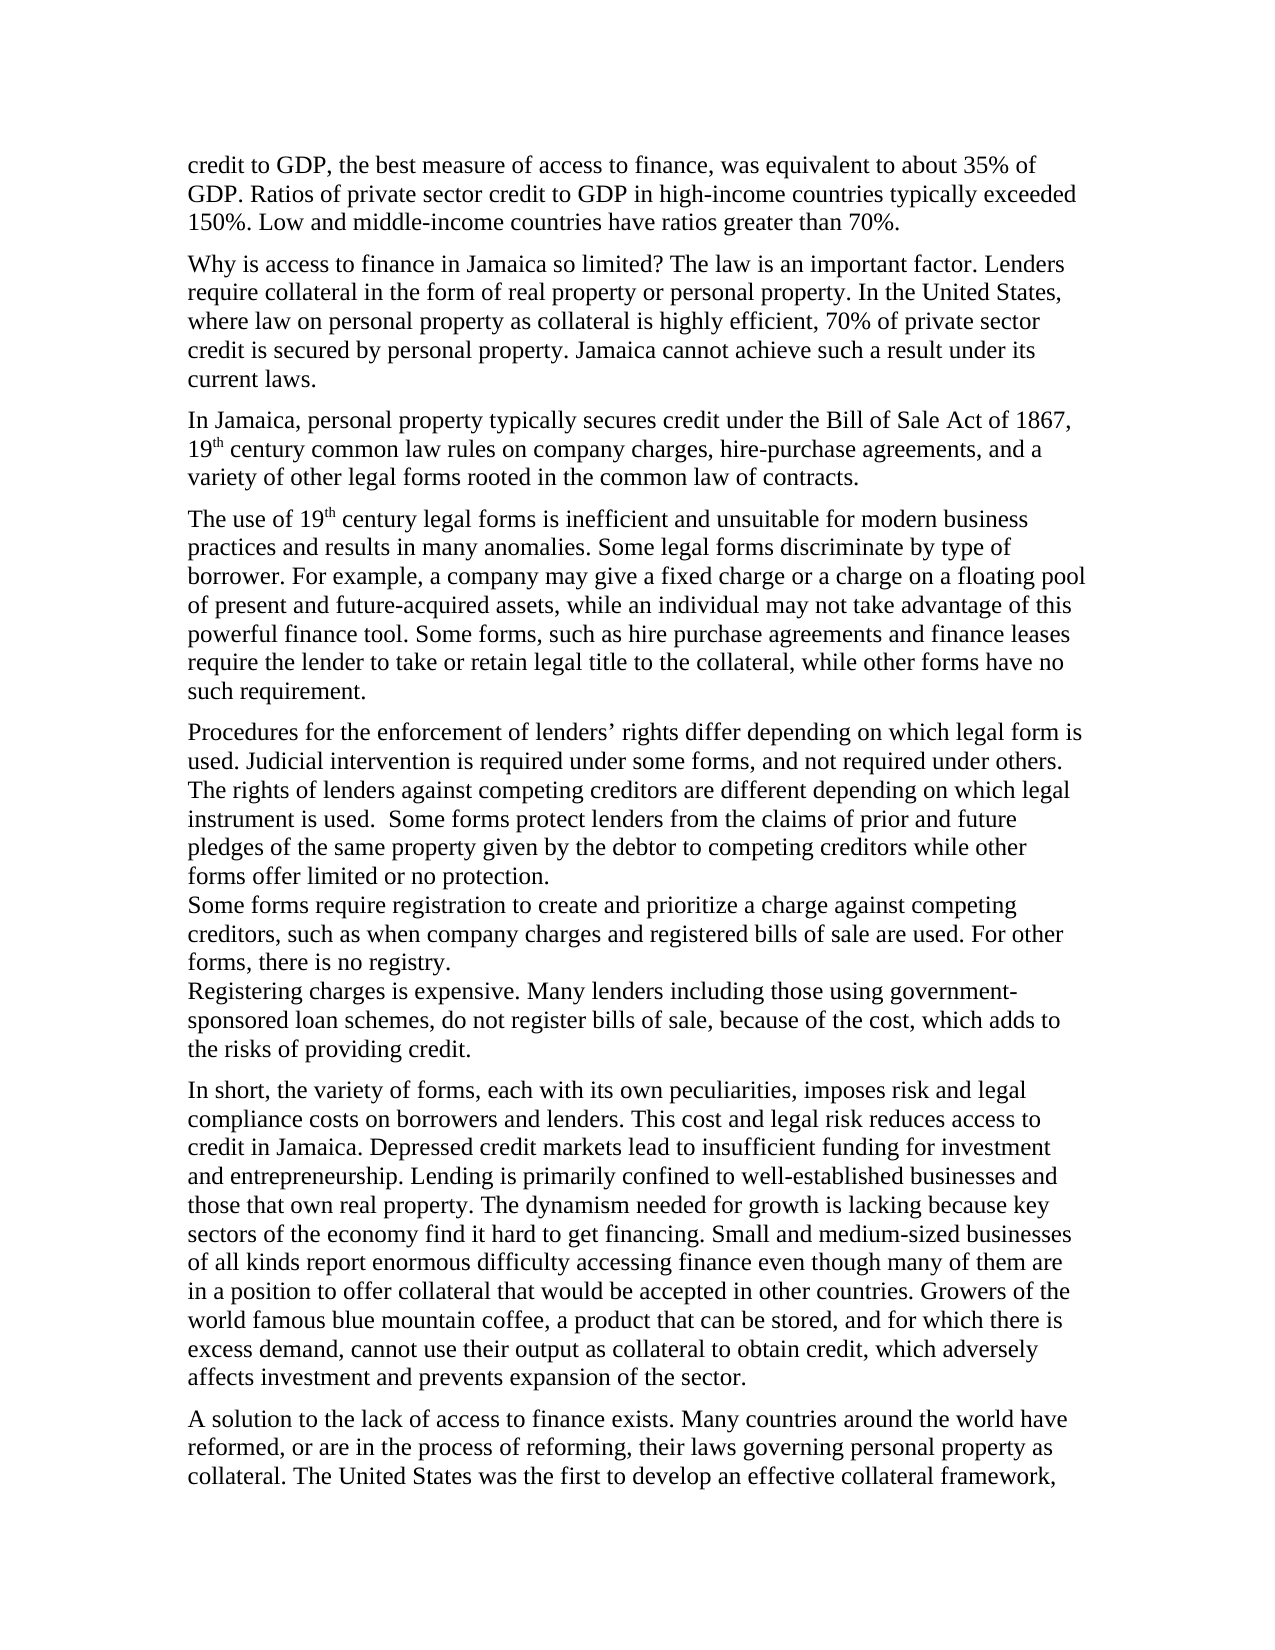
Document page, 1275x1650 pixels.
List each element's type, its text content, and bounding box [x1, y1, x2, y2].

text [187, 1404, 1087, 1490]
text The use of 19th century legal forms is inefficient and unsuitable for modern business practices and results in many anomalies. Some legal forms discriminate by type of borrower. For example, a company may give a fixed charge or a charge on a floating pool of present and future-acquired assets, while an individual may not take advantage of this powerful finance tool. Some forms, such as hire purchase agreements and finance leases require the lender to take or retain legal title to the collateral, while other forms have no such requirement. [187, 504, 1087, 705]
list Some forms require registration to create and prioritize a charge against competing creditors, such as when company charges and registered bills of sale are used. For other forms, there is no registry. [187, 890, 1087, 976]
text Why is access to finance in Jamaica so limited? The law is an important factor. Lenders require collateral in the form of real property or personal property. In the United States, where law on personal property as collateral is highly efficient, 70% of private sector credit is secured by personal property. Jamaica cannot achieve such a result under its current laws. [187, 249, 1087, 392]
list Procedures for the enforcement of lenders’ rights differ depending on which legal form is used. Judicial intervention is required under some forms, and not required under others. The rights of lenders against competing creditors are different depending on which legal instrument is used. Some forms protect lenders from the claims of prior and future pledges of the same property given by the debtor to competing creditors while other forms offer limited or no protection. [187, 717, 1087, 890]
text In short, the variety of forms, each with its own peculiarities, imposes risk and legal compliance costs on borrowers and lenders. This cost and legal risk reduces access to credit in Jamaica. Depressed credit markets lead to insufficient funding for investment and entrepreneurship. Lending is primarily confined to well-established businesses and those that own real property. The dynamism needed for growth is lacking because key sectors of the economy find it hard to get financing. Small and medium-sized businesses of all kinds report enormous difficulty accessing finance even though many of them are in a position to offer collateral that would be accepted in other countries. Growers of the world famous blue mountain coffee, a product that can be stored, and for which there is excess demand, cannot use their output as collateral to obtain credit, which adversely affects investment and prevents expansion of the sector. [187, 1075, 1087, 1391]
text In Jamaica, personal property typically secures credit under the Bill of Sale Act of 1867, 19th century common law rules on company charges, hire-purchase agreements, and a variety of other legal forms rooted in the common law of contracts. [187, 405, 1087, 491]
list Registering charges is expensive. Many lenders including those using government-sponsored loan schemes, do not register bills of sale, because of the cost, which adds to the risks of providing credit. [187, 976, 1087, 1062]
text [187, 150, 1087, 236]
